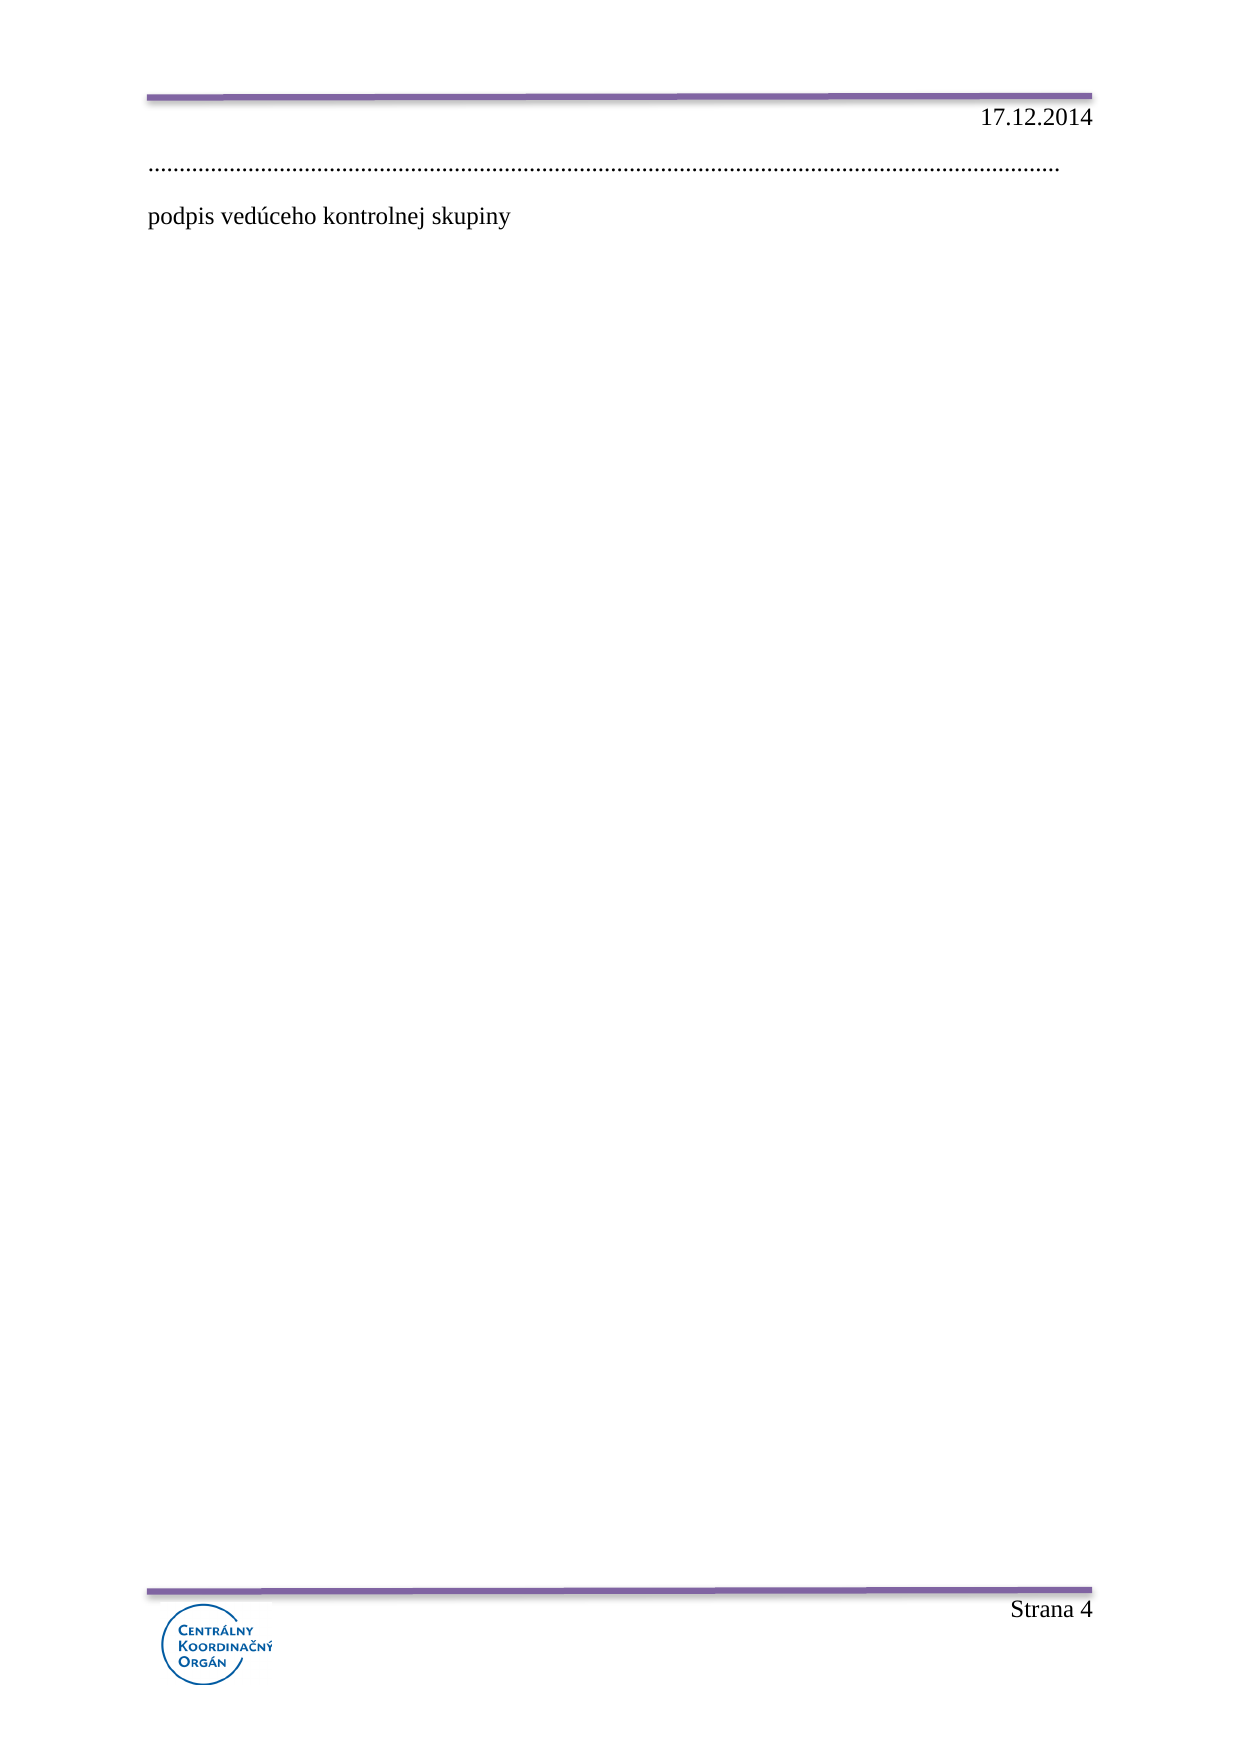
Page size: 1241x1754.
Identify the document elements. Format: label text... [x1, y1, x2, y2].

picture [159, 1602, 272, 1684]
text .................................................................................................................................................. [148, 148, 1093, 176]
text podpis vedúceho kontrolnej skupiny [148, 201, 1093, 230]
